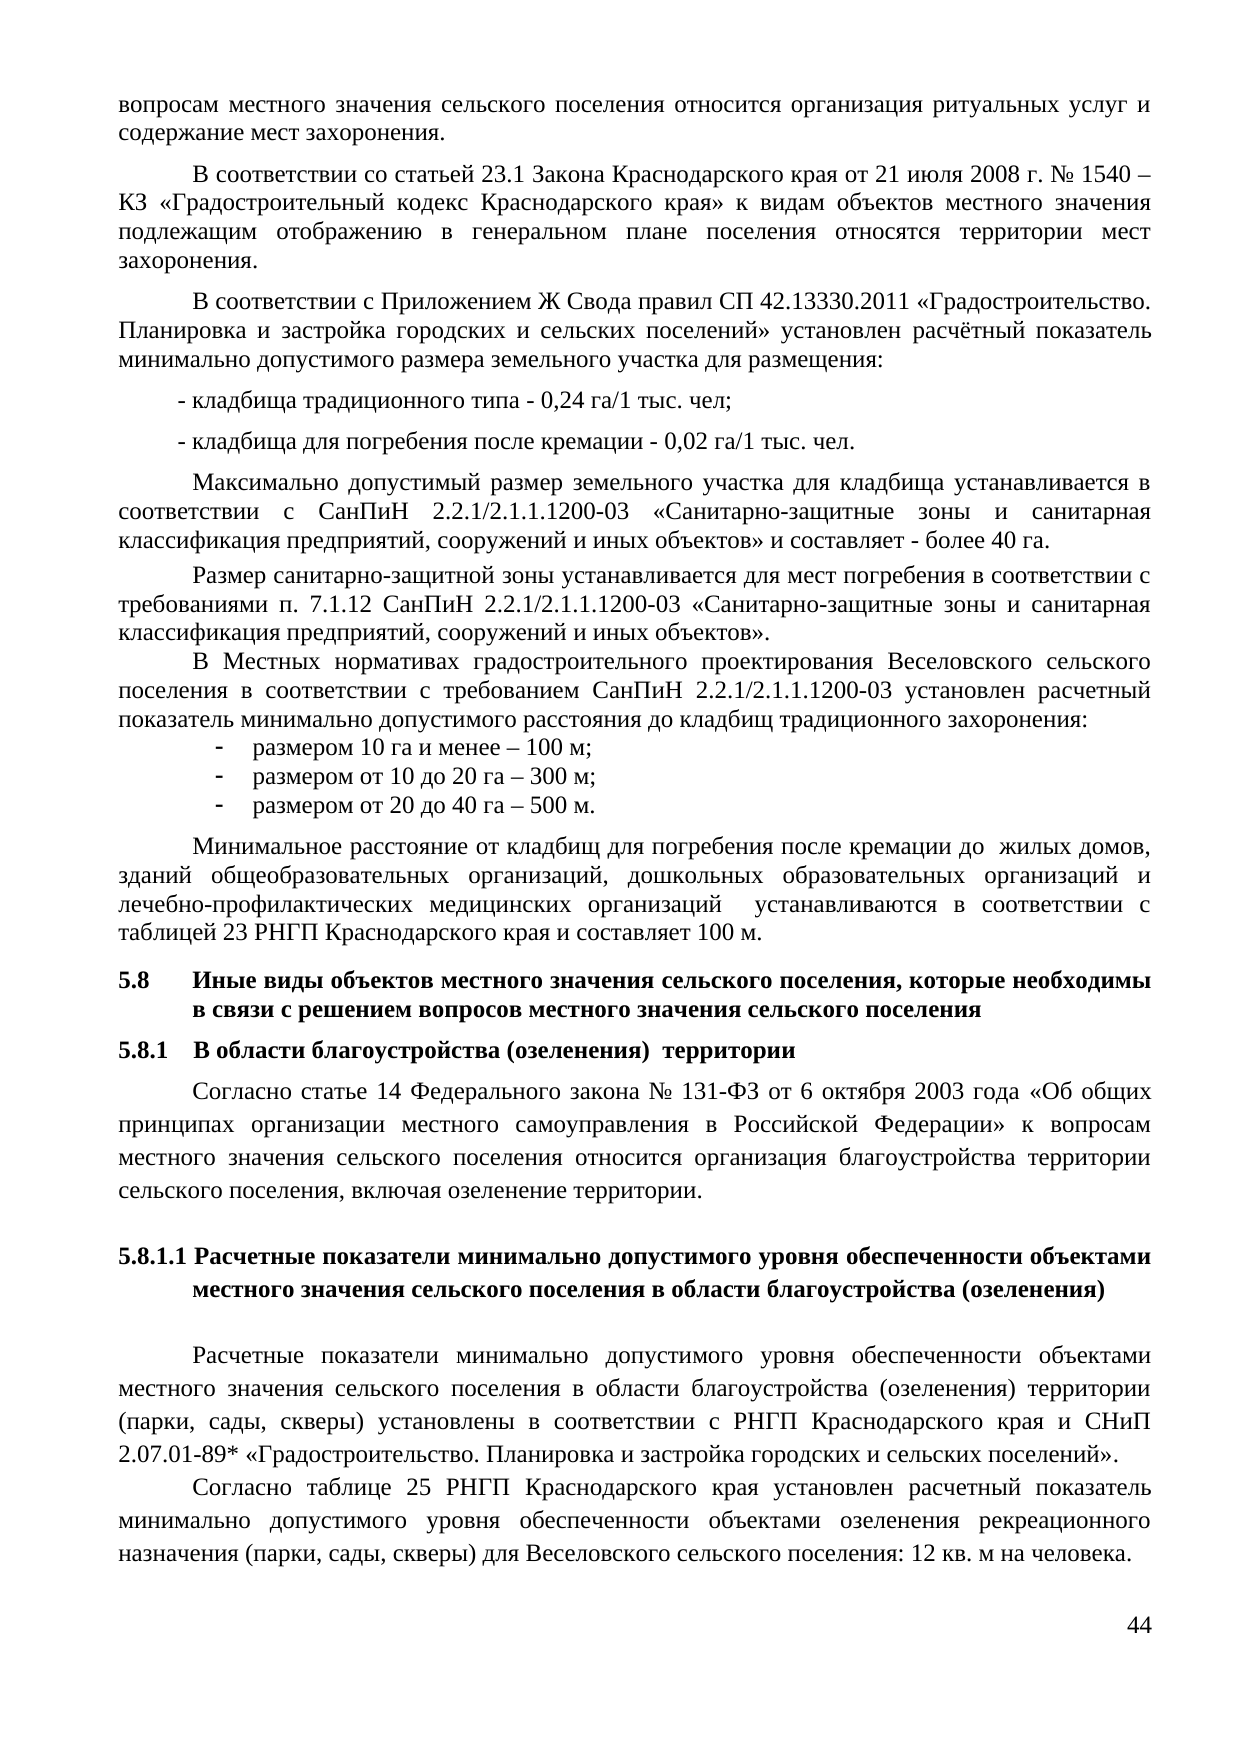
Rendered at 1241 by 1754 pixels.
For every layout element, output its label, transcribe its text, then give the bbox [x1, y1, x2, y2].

list размером от 20 до 40 га – 500 м. [215, 790, 1152, 819]
list размером 10 га и менее – 100 м; [215, 732, 1152, 761]
text Расчетные показатели минимально допустимого уровня обеспеченности объектами местного значения сельского поселения в области благоустройства (озеленения) территории (парки, сады, скверы) установлены в соответствии с РНГП Краснодарского края и СНиП 2.07.01-89* «Градостроительство. Планировка и застройка городских и сельских поселений». [118, 1340, 1152, 1468]
list размером от 10 до 20 га – 300 м; [215, 761, 1152, 790]
text Минимальное расстояние от кладбищ для погребения после кремации до жилых домов, зданий общеобразовательных организаций, дошкольных образовательных организаций и лечебно-профилактических медицинских организаций устанавливаются в соответствии с таблицей 23 РНГП Краснодарского края и составляет 100 м. [118, 831, 1152, 946]
text - кладбища для погребения после кремации - 0,02 га/1 тыс. чел. [118, 426, 1152, 455]
subtitle Иные виды объектов местного значения сельского поселения, которые необходимы в связи с решением вопросов местного значения сельского поселения [118, 965, 1152, 1022]
text В соответствии со статьей 23.1 Закона Краснодарского края от 21 июля 2008 г. № 1540 – КЗ «Градостроительный кодекс Краснодарского края» к видам объектов местного значения подлежащим отображению в генеральном плане поселения относятся территории мест захоронения. [118, 159, 1152, 274]
subtitle В области благоустройства (озеленения) территории [118, 1035, 1152, 1064]
text В Местных нормативах градостроительного проектирования Веселовского сельского поселения в соответствии с требованием СанПиН 2.2.1/2.1.1.1200-03 установлен расчетный показатель минимально допустимого расстояния до кладбищ традиционного захоронения: [118, 646, 1152, 732]
text Согласно таблице 25 РНГП Краснодарского края установлен расчетный показатель минимально допустимого уровня обеспеченности объектами озеленения рекреационного назначения (парки, сады, скверы) для Веселовского сельского поселения: 12 кв. м на человека. [118, 1472, 1152, 1567]
text Максимально допустимый размер земельного участка для кладбища устанавливается в соответствии с СанПиН 2.2.1/2.1.1.1200-03 «Санитарно-защитные зоны и санитарная классификация предприятий, сооружений и иных объектов» и составляет - более 40 га. [118, 467, 1152, 554]
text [118, 89, 1152, 146]
text Размер санитарно-защитной зоны устанавливается для мест погребения в соответствии с требованиями п. 7.1.12 СанПиН 2.2.1/2.1.1.1200-03 «Санитарно-защитные зоны и санитарная классификация предприятий, сооружений и иных объектов». [118, 560, 1152, 646]
text В соответствии с Приложением Ж Свода правил СП 42.13330.2011 «Градостроительство. Планировка и застройка городских и сельских поселений» установлен расчётный показатель минимально допустимого размера земельного участка для размещения: [118, 286, 1152, 372]
text - кладбища традиционного типа - 0,24 га/1 тыс. чел; [118, 385, 1152, 414]
text 5.8.1.1 Расчетные показатели минимально допустимого уровня обеспеченности объектами местного значения сельского поселения в области благоустройства (озеленения) [118, 1241, 1152, 1303]
text Согласно статье 14 Федерального закона № 131-ФЗ от 6 октября 2003 года «Об общих принципах организации местного самоуправления в Российской Федерации» к вопросам местного значения сельского поселения относится организация благоустройства территории сельского поселения, включая озеленение территории. [118, 1076, 1152, 1204]
